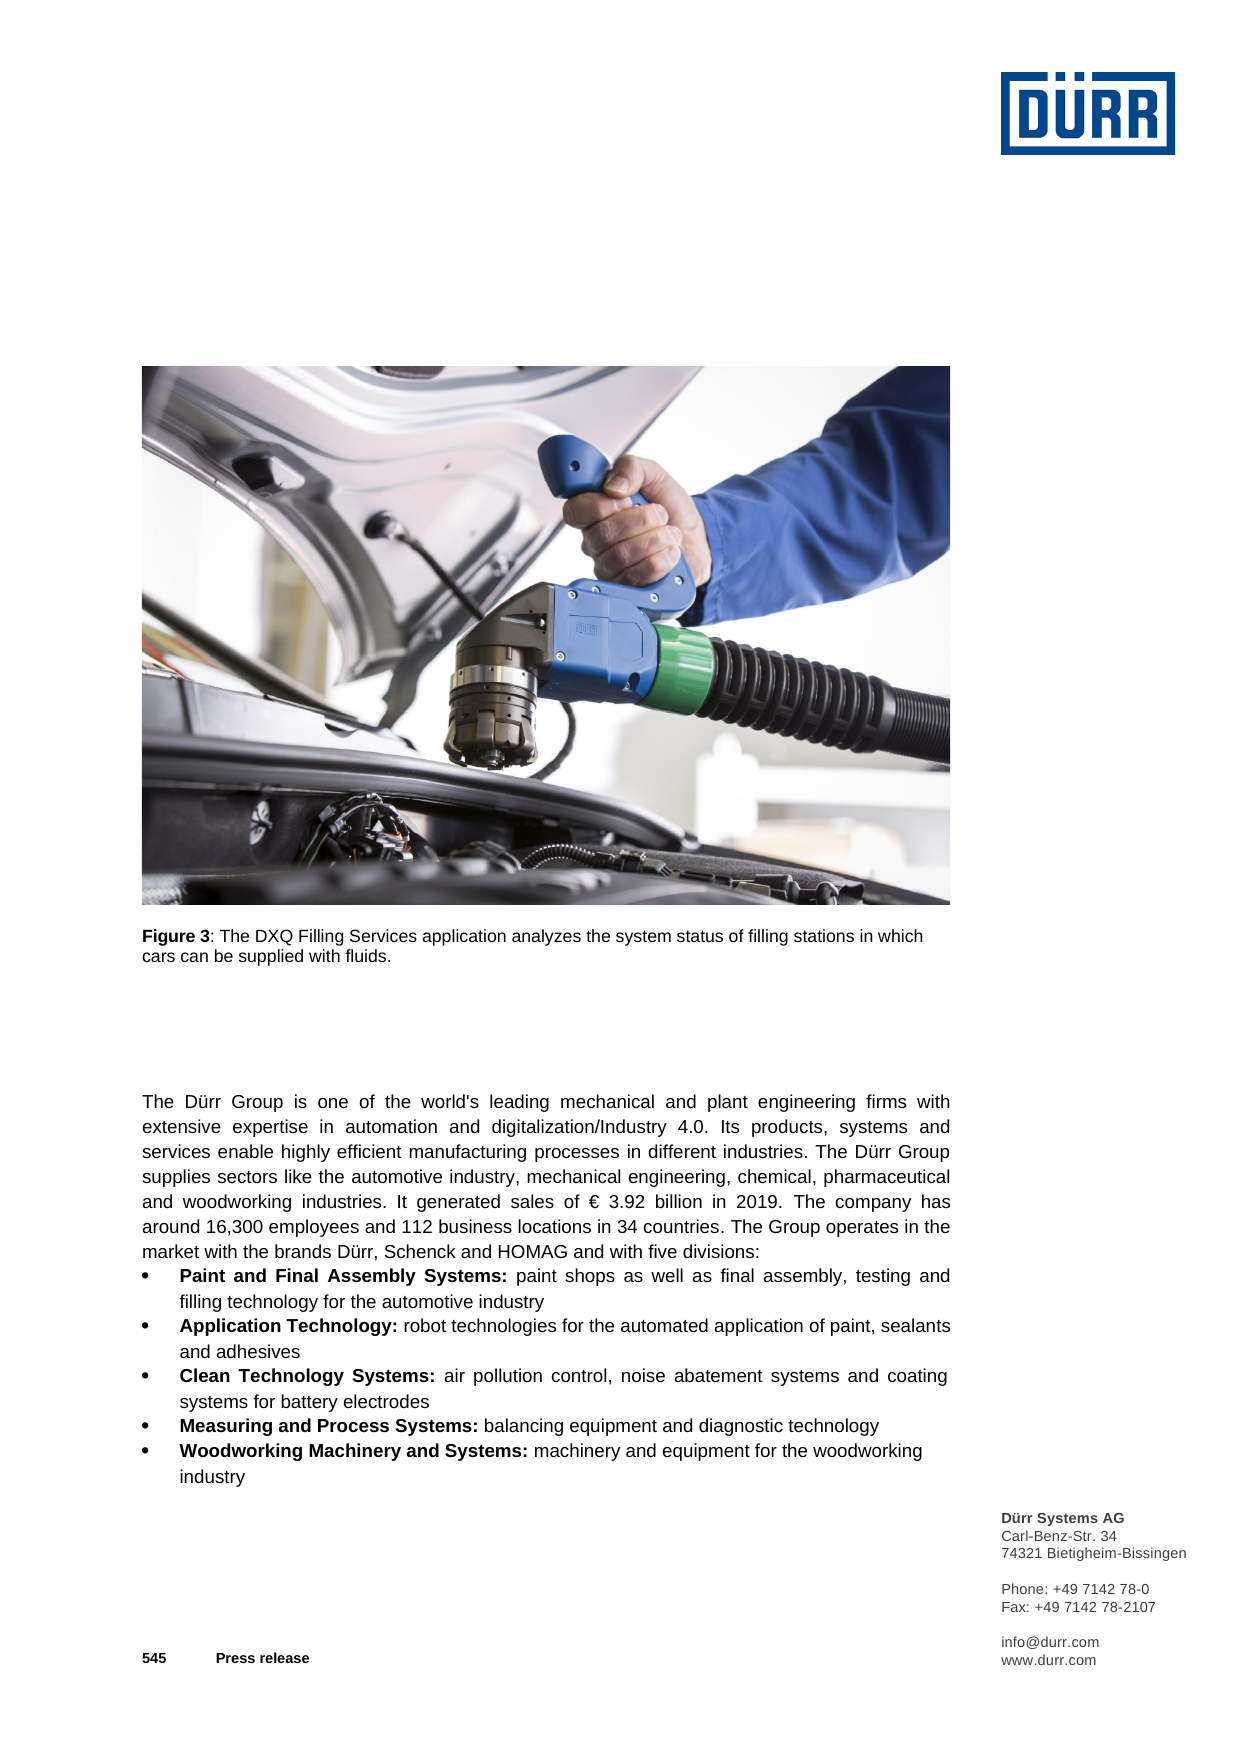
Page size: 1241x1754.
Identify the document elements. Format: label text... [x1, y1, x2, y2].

list Paint and Final Assembly Systems: paint shops as well as final assembly, testing and filling technology for the automotive industry [142, 1262, 951, 1312]
list Measuring and Process Systems: balancing equipment and diagnostic technology [142, 1412, 951, 1437]
list Woodworking Machinery and Systems: machinery and equipment for the woodworking industry [142, 1437, 951, 1487]
text Figure 3: The DXQ Filling Services application analyzes the system status of filling stations in which cars can be supplied with fluids. [142, 925, 951, 966]
list Clean Technology Systems: air pollution control, noise abatement systems and coating systems for battery electrodes [142, 1362, 948, 1412]
text The Dürr Group is one of the world's leading mechanical and plant engineering firms with extensive expertise in automation and digitalization/Industry 4.0. Its products, systems and services enable highly efficient manufacturing processes in different industries. The Dürr Group supplies sectors like the automotive industry, mechanical engineering, chemical, pharmaceutical and woodworking industries. It generated sales of € 3.92 billion in 2019. The company has around 16,300 employees and 112 business locations in 34 countries. The Group operates in the market with the brands Dürr, Schenck and HOMAG and with five divisions: [142, 1087, 951, 1262]
picture [141, 366, 951, 905]
list Application Technology: robot technologies for the automated application of paint, sealants and adhesives [142, 1312, 951, 1362]
picture [1001, 72, 1175, 155]
